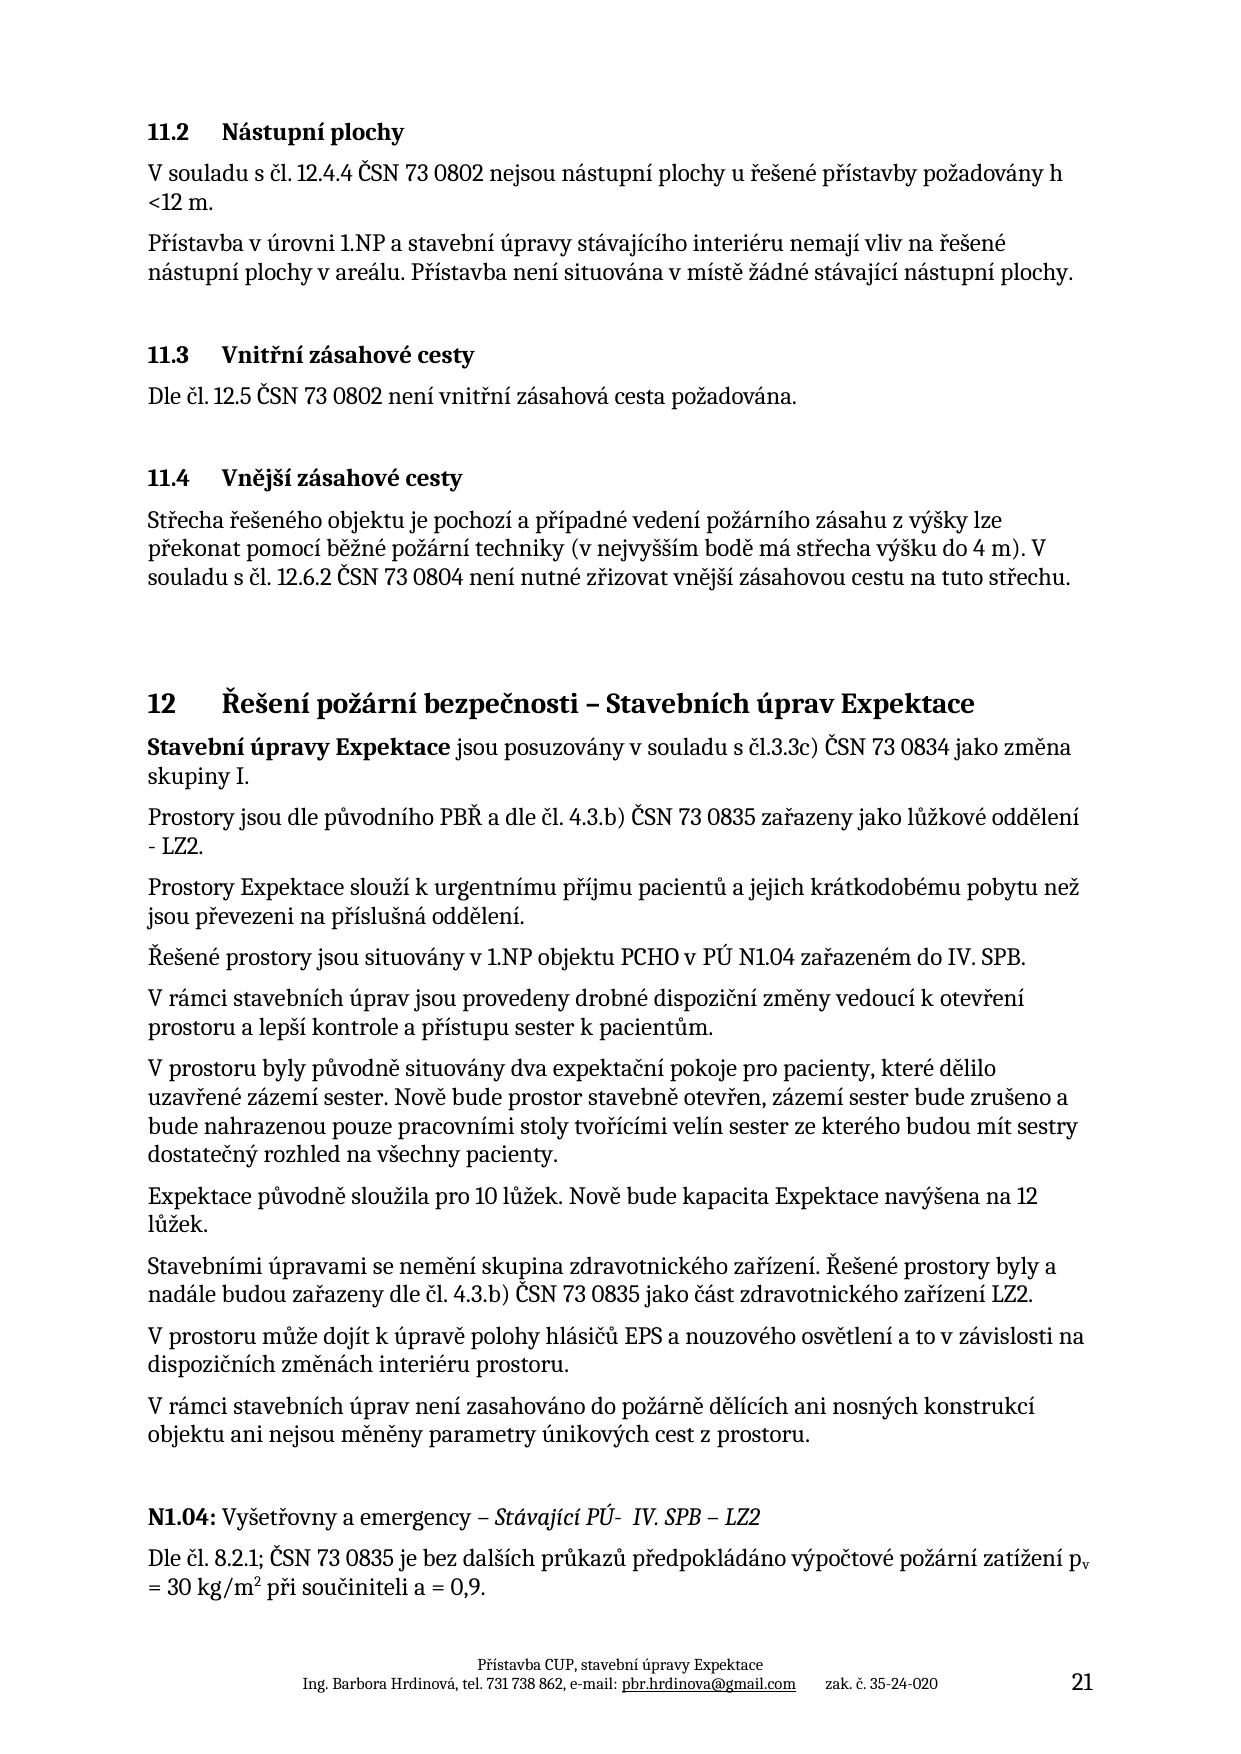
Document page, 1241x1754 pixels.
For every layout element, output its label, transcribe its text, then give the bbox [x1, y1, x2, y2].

text N1.04: Vyšetřovny a emergency – Stávající PÚ- IV. SPB – LZ2 [148, 1503, 1092, 1532]
text Stavebními úpravami se nemění skupina zdravotnického zařízení. Řešené prostory byly a nadále budou zařazeny dle čl. 4.3.b) ČSN 73 0835 jako část zdravotnického zařízení LZ2. [148, 1252, 1092, 1309]
subtitle 11.4 Vnější zásahové cesty [148, 464, 1092, 493]
subtitle 11.2 Nástupní plochy [148, 118, 1092, 147]
text Dle čl. 12.5 ČSN 73 0802 není vnitřní zásahová cesta požadována. [148, 382, 1092, 411]
text V prostoru byly původně situovány dva expektační pokoje pro pacienty, které dělilo uzavřené zázemí sester. Nově bude prostor stavebně otevřen, zázemí sester bude zrušeno a bude nahrazenou pouze pracovními stoly tvořícími velín sester ze kterého budou mít sestry dostatečný rozhled na všechny pacienty. [148, 1054, 1092, 1169]
text Prostory Expektace slouží k urgentnímu příjmu pacientů a jejich krátkodobému pobytu než jsou převezeni na příslušná oddělení. [148, 873, 1092, 930]
text V rámci stavebních úprav jsou provedeny drobné dispoziční změny vedoucí k otevření prostoru a lepší kontrole a přístupu sester k pacientům. [148, 984, 1092, 1042]
text Prostory jsou dle původního PBŘ a dle čl. 4.3.b) ČSN 73 0835 zařazeny jako lůžkové oddělení - LZ2. [148, 803, 1092, 860]
text V rámci stavebních úprav není zasahováno do požárně dělících ani nosných konstrukcí objektu ani nejsou měněny parametry únikových cest z prostoru. [148, 1392, 1092, 1449]
text Dle čl. 8.2.1; ČSN 73 0835 je bez dalších průkazů předpokládáno výpočtové požární zatížení pv = 30 kg/m2 při součiniteli a = 0,9. [148, 1544, 1092, 1602]
subtitle 12 Řešení požární bezpečnosti – Stavebních úprav Expektace [148, 687, 1092, 720]
text Střecha řešeného objektu je pochozí a případné vedení požárního zásahu z výšky lze překonat pomocí běžné požární techniky (v nejvyšším bodě má střecha výšku do 4 m). V souladu s čl. 12.6.2 ČSN 73 0804 není nutné zřizovat vnější zásahovou cestu na tuto střechu. [148, 506, 1092, 592]
text Expektace původně sloužila pro 10 lůžek. Nově bude kapacita Expektace navýšena na 12 lůžek. [148, 1182, 1092, 1239]
text Řešené prostory jsou situovány v 1.NP objektu PCHO v PÚ N1.04 zařazeném do IV. SPB. [148, 943, 1092, 972]
text Stavební úpravy Expektace jsou posuzovány v souladu s čl.3.3c) ČSN 73 0834 jako změna skupiny I. [148, 733, 1092, 790]
text Přístavba v úrovni 1.NP a stavební úpravy stávajícího interiéru nemají vliv na řešené nástupní plochy v areálu. Přístavba není situována v místě žádné stávající nástupní plochy. [148, 229, 1092, 287]
text V souladu s čl. 12.4.4 ČSN 73 0802 nejsou nástupní plochy u řešené přístavby požadovány h <12 m. [148, 159, 1092, 217]
text V prostoru může dojít k úpravě polohy hlásičů EPS a nouzového osvětlení a to v závislosti na dispozičních změnách interiéru prostoru. [148, 1322, 1092, 1379]
subtitle 11.3 Vnitřní zásahové cesty [148, 341, 1092, 369]
